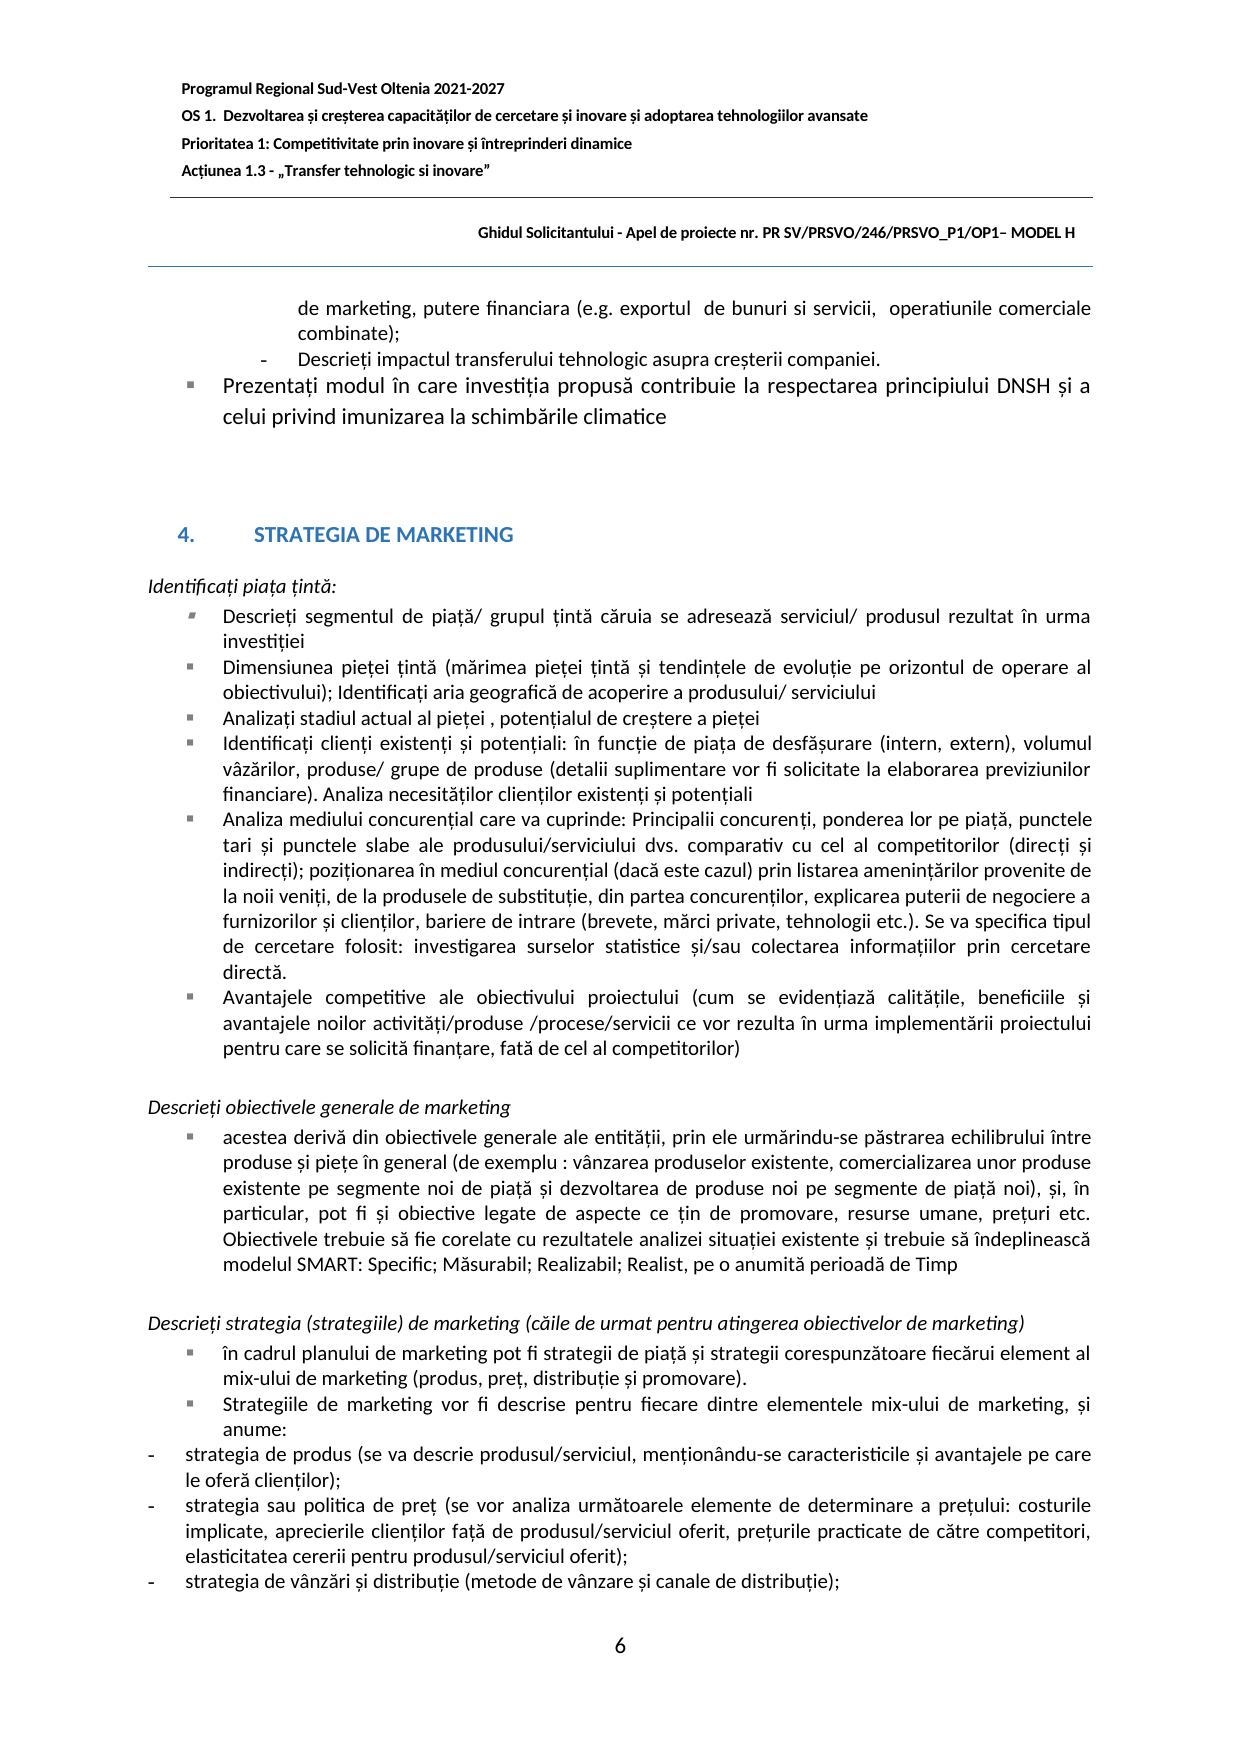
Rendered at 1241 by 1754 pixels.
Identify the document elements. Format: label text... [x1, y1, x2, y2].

list strategia de vânzări și distribuție (metode de vânzare și canale de distribuție); [148, 1569, 1093, 1594]
text Descrieți strategia (strategiile) de marketing (căile de urmat pentru atingerea obiectivelor de marketing) [148, 1310, 1093, 1336]
list Descrieți segmentul de piață/ grupul țintă căruia se adresează serviciul/ produsul rezultat în urma investiției [185, 603, 1093, 654]
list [260, 295, 1093, 346]
list Analizați stadiul actual al pieţei , potențialul de creştere a pieţei [185, 705, 1093, 730]
text Descrieți obiectivele generale de marketing [148, 1094, 1093, 1120]
list în cadrul planului de marketing pot fi strategii de piață și strategii corespunzătoare fiecărui element al mix-ului de marketing (produs, preț, distribuție și promovare). [185, 1340, 1093, 1391]
list Descrieți impactul transferului tehnologic asupra creșterii companiei. [260, 346, 1093, 371]
list strategia de produs (se va descrie produsul/serviciul, menționându-se caracteristicile și avantajele pe care le oferă clienților); [148, 1442, 1093, 1492]
list Avantajele competitive ale obiectivului proiectului (cum se evidențiază calitățile, beneficiile și avantajele noilor activități/produse /procese/servicii ce vor rezulta în urma implementării proiectului pentru care se solicită finanțare, fată de cel al competitorilor) [185, 984, 1093, 1061]
list Strategiile de marketing vor fi descrise pentru fiecare dintre elementele mix-ului de marketing, și anume: [185, 1391, 1093, 1442]
list Analiza mediului concurențial care va cuprinde: Principalii concurenţi, ponderea lor pe piaţă, punctele tari şi punctele slabe ale produsului/serviciului dvs. comparativ cu cel al competitorilor (direcţi şi indirecţi); poziționarea în mediul concurențial (dacă este cazul) prin listarea amenințărilor provenite de la noii veniți, de la produsele de substituție, din partea concurenților, explicarea puterii de negociere a furnizorilor și clienților, bariere de intrare (brevete, mărci private, tehnologii etc.). Se va specifica tipul de cercetare folosit: investigarea surselor statistice și/sau colectarea informațiilor prin cercetare directă. [185, 807, 1093, 984]
list strategia sau politica de preț (se vor analiza următoarele elemente de determinare a prețului: costurile implicate, aprecierile clienților față de produsul/serviciul oferit, prețurile practicate de către competitori, elasticitatea cererii pentru produsul/serviciul oferit); [148, 1492, 1093, 1569]
list Identificați clienţi existenţi şi potenţiali: în funcţie de piaţa de desfăşurare (intern, extern), volumul vâzărilor, produse/ grupe de produse (detalii suplimentare vor fi solicitate la elaborarea previziunilor financiare). Analiza necesităților clienților existenți și potențiali [185, 730, 1093, 807]
text Identificați piața țintă: [148, 574, 1093, 599]
list acestea derivă din obiectivele generale ale entității, prin ele urmărindu-se păstrarea echilibrului între produse și piețe în general (de exemplu : vânzarea produselor existente, comercializarea unor produse existente pe segmente noi de piață și dezvoltarea de produse noi pe segmente de piață noi), și, în particular, pot fi și obiective legate de aspecte ce țin de promovare, resurse umane, prețuri etc. Obiectivele trebuie să fie corelate cu rezultatele analizei situației existente și trebuie să îndeplinească modelul SMART: Specific; Măsurabil; Realizabil; Realist, pe o anumită perioadă de Timp [185, 1124, 1093, 1277]
subtitle STRATEGIA DE MARKETING [177, 521, 1093, 549]
list Prezentați modul în care investiția propusă contribuie la respectarea principiului DNSH și a celui privind imunizarea la schimbările climatice [185, 371, 1093, 430]
list Dimensiunea pieței țintă (mărimea pieței țintă și tendințele de evoluție pe orizontul de operare al obiectivului); Identificați aria geografică de acoperire a produsului/ serviciului [185, 654, 1093, 705]
